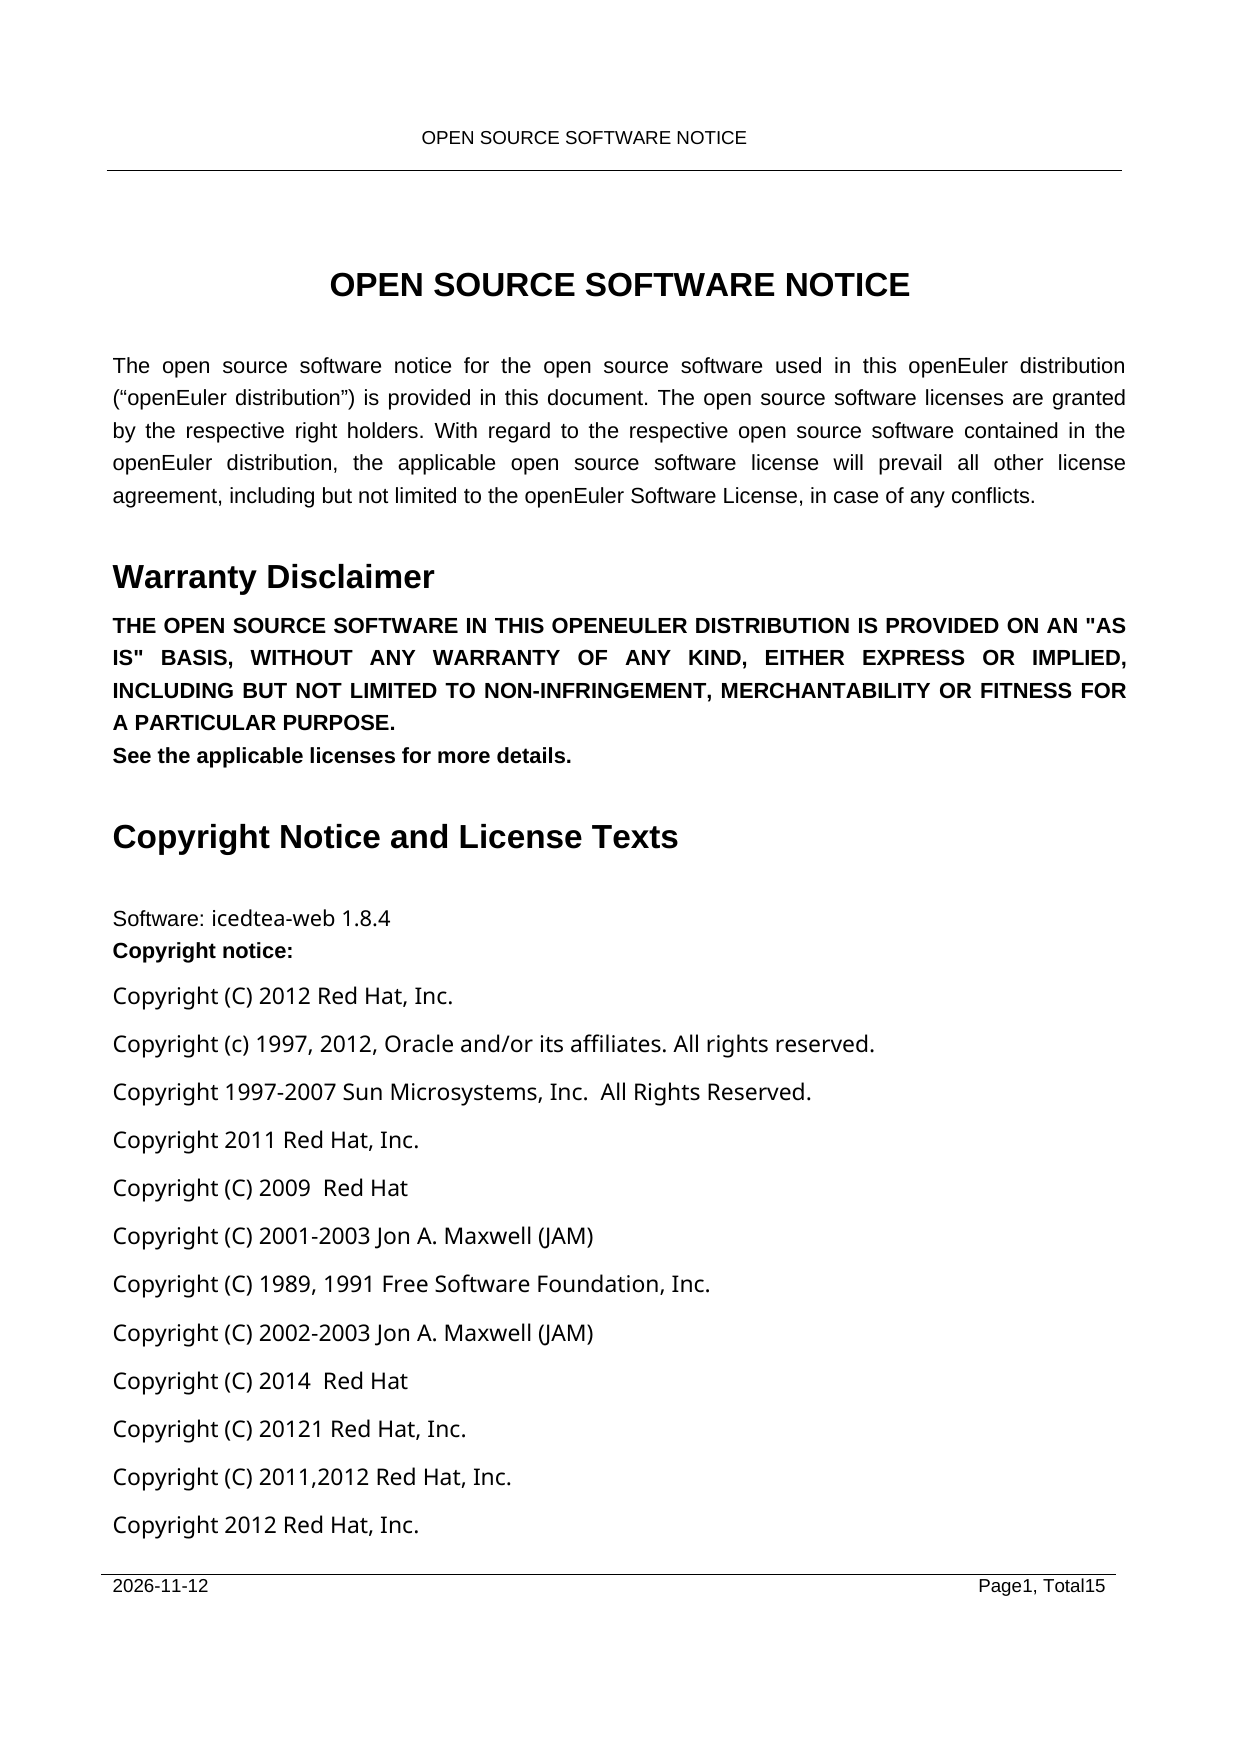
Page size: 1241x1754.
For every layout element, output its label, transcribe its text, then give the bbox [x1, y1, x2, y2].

text Copyright (c) 1997, 2012, Oracle and/or its affiliates. All rights reserved. [112, 1027, 1128, 1060]
text Copyright (C) 2002-2003 Jon A. Maxwell (JAM) [112, 1316, 1128, 1348]
text Copyright Notice and License Texts [112, 804, 1128, 869]
text Copyright (C) 2009 Red Hat [112, 1172, 1128, 1204]
text OPEN SOURCE SOFTWARE NOTICE [112, 251, 1128, 316]
text Copyright 1997-2007 Sun Microsystems, Inc. All Rights Reserved. [112, 1075, 1128, 1108]
text The open source software notice for the open source software used in this openEuler distribution (“openEuler distribution”) is provided in this document. The open source software licenses are granted by the respective right holders. With regard to the respective open source software contained in the openEuler distribution, the applicable open source software license will prevail all other license agreement, including but not limited to the openEuler Software License, in case of any conflicts. [112, 349, 1128, 511]
text Software: icedtea-web 1.8.4 [112, 901, 1128, 934]
text Copyright (C) 2014 Red Hat [112, 1364, 1128, 1397]
text Copyright 2011 Red Hat, Inc. [112, 1123, 1128, 1156]
text Copyright notice: [112, 934, 1128, 966]
text Copyright (C) 2001-2003 Jon A. Maxwell (JAM) [112, 1220, 1128, 1252]
text Copyright (C) 20121 Red Hat, Inc. [112, 1412, 1128, 1445]
text THE OPEN SOURCE SOFTWARE IN THIS OPENEULER DISTRIBUTION IS PROVIDED ON AN "AS IS" BASIS, WITHOUT ANY WARRANTY OF ANY KIND, EITHER EXPRESS OR IMPLIED, INCLUDING BUT NOT LIMITED TO NON-INFRINGEMENT, MERCHANTABILITY OR FITNESS FOR A PARTICULAR PURPOSE. See the applicable licenses for more details. [112, 609, 1128, 771]
text Copyright (C) 2012 Red Hat, Inc. [112, 979, 1128, 1012]
text Copyright (C) 1989, 1991 Free Software Foundation, Inc. [112, 1268, 1128, 1300]
text Copyright (C) 2011,2012 Red Hat, Inc. [112, 1460, 1128, 1493]
text Copyright 2012 Red Hat, Inc. [112, 1508, 1128, 1541]
text Warranty Disclaimer [112, 544, 1128, 609]
